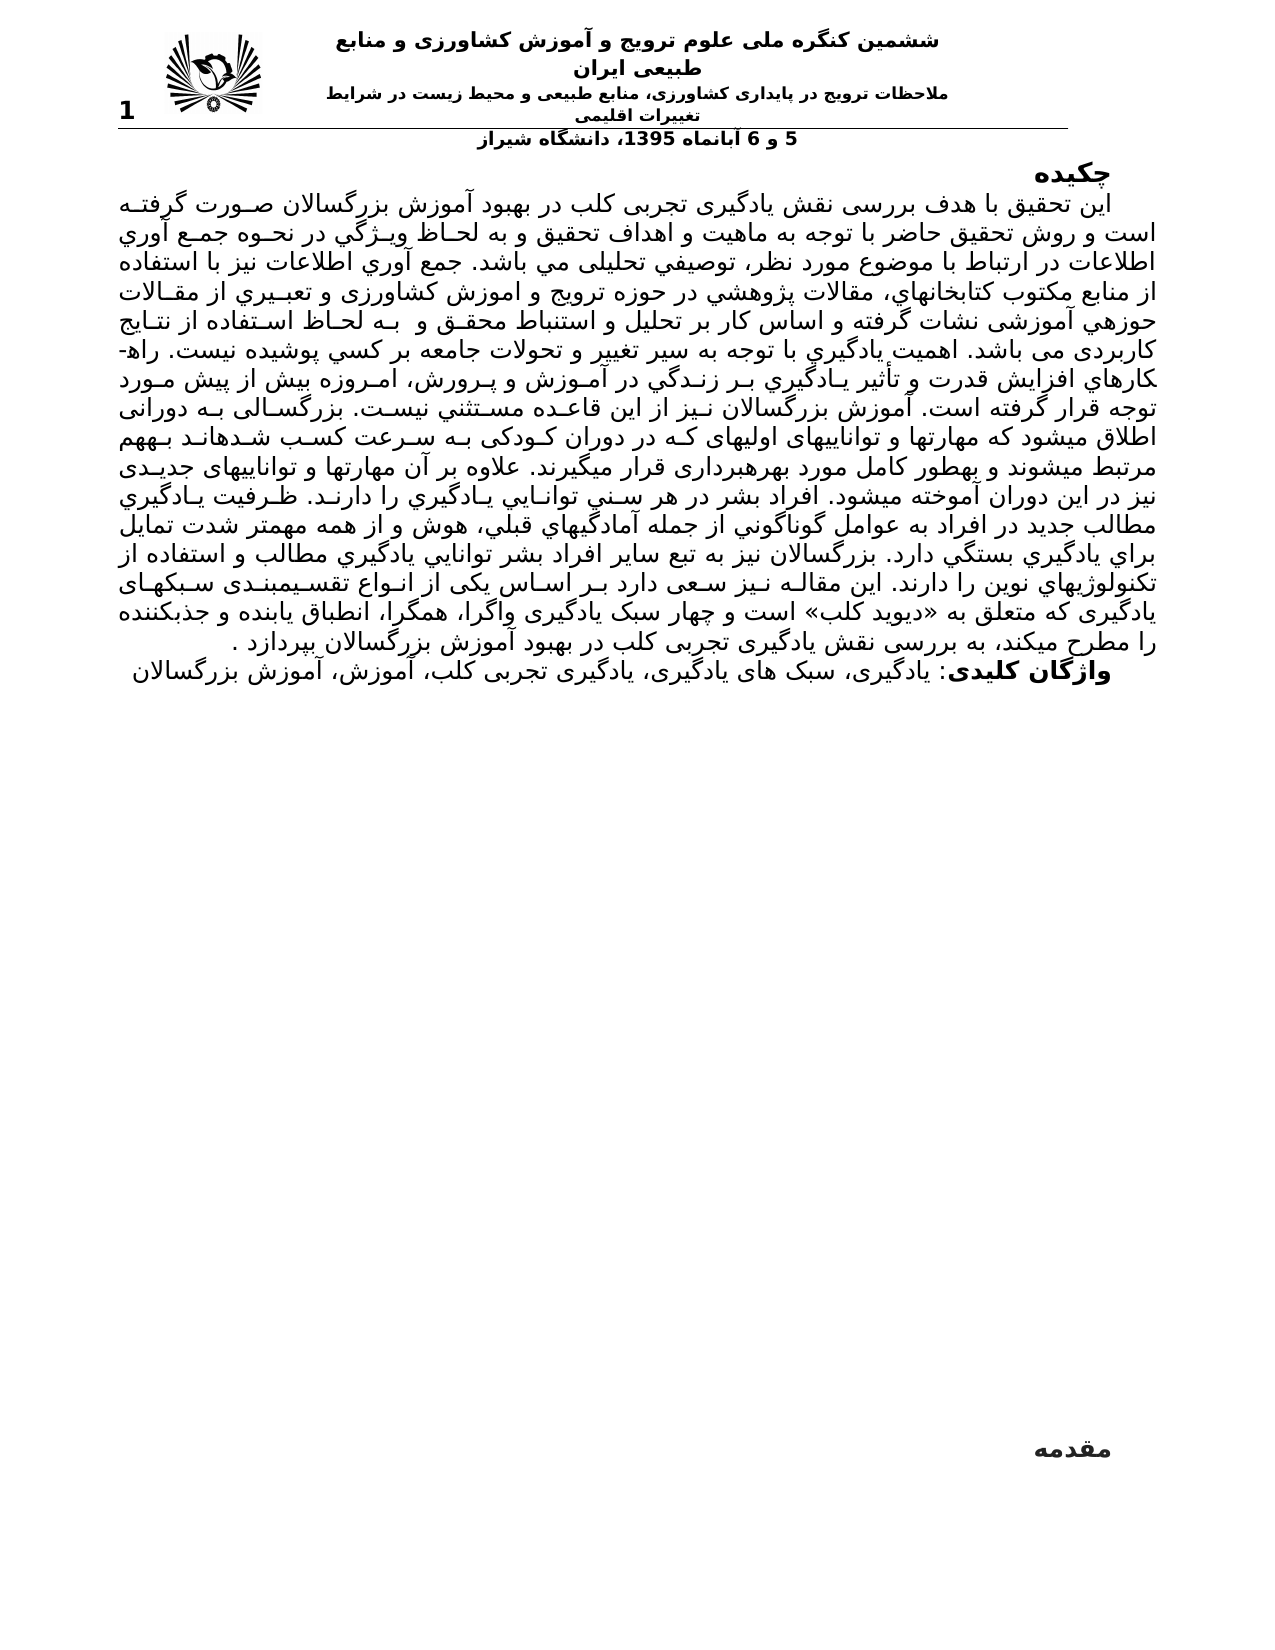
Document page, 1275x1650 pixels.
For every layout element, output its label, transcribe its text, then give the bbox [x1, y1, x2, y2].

text این تحقیق با هدف بررسی نقش یادگیری تجربی کلب در بهبود آموزش بزرگسالان صورت گرفته است و روش تحقيق حاضر با توجه به ماهيت و اهداف تحقيق و به لحاظ ويژگي در نحوه جمع آوري اطلاعات در ارتباط با موضوع مورد نظر، توصيفي تحلیلی مي باشد. جمع آوري اطلاعات نيز با استفاده از منابع مكتوب كتابخانهاي، ‌مقالات پژوهشي در حوزه ترویج و اموزش کشاورزی و تعبيري از مقالات حوزهي آموزشی نشات گرفته و اساس كار بر تحليل و استنباط محقق و به لحاظ استفاده از نتايج کاربردی می باشد. اهميت يادگيري با توجه به سير تغيير و تحولات جامعه بر كسي پوشيده نيست. راهكارهاي افزايش قدرت و تأثير يادگيري بر زندگي در آموزش و پرورش، امروزه بيش از پيش مورد توجه قرار گرفته است. آموزش بزرگسالان نيز از اين قاعده مستثني نيست. بزرگسالی به دورانی اطلاق میشود که مهارتها و توانايیهای اوليهای که در دوران کودکی به سرعت کسب شدهاند بههم مرتبط میشوند و بهطور کامل مورد بهرهبرداری قرار میگيرند. علاوه بر آن مهارتها و توانايیهای جديدی نيز در اين دوران آموخته میشود. افراد بشر در هر سني توانايي يادگيري را دارند. ظرفيت يادگيري مطالب جديد در افراد به عوامل گوناگوني از جمله آمادگيهاي قبلي، هوش و از همه مهمتر شدت تمايل براي يادگيري بستگي دارد. بزرگسالان نيز به تبع ساير افراد بشر توانايي يادگيري مطالب و استفاده از تكنولوژيهاي نوين را دارند. این مقاله نیز سعی دارد بر اساس یکی از انواع تقسیمبندی سبکهای یادگیری که متعلق به «دیوید کلب» است و چهار سبک یادگیری واگرا، همگرا، انطباق یابنده و جذبکننده را مطرح میکند، به بررسی نقش یادگیری تجربی کلب در بهبود آموزش بزرگسالان بپردازد . [118, 189, 1157, 656]
picture [164, 32, 263, 114]
text واژگان کلیدی: یادگیری، سبک های یادگیری، یادگیری تجربی کلب، آموزش، آموزش بزرگسالان [118, 656, 1157, 685]
text چکیده [118, 158, 1157, 189]
text مقدمه [118, 1434, 1157, 1463]
